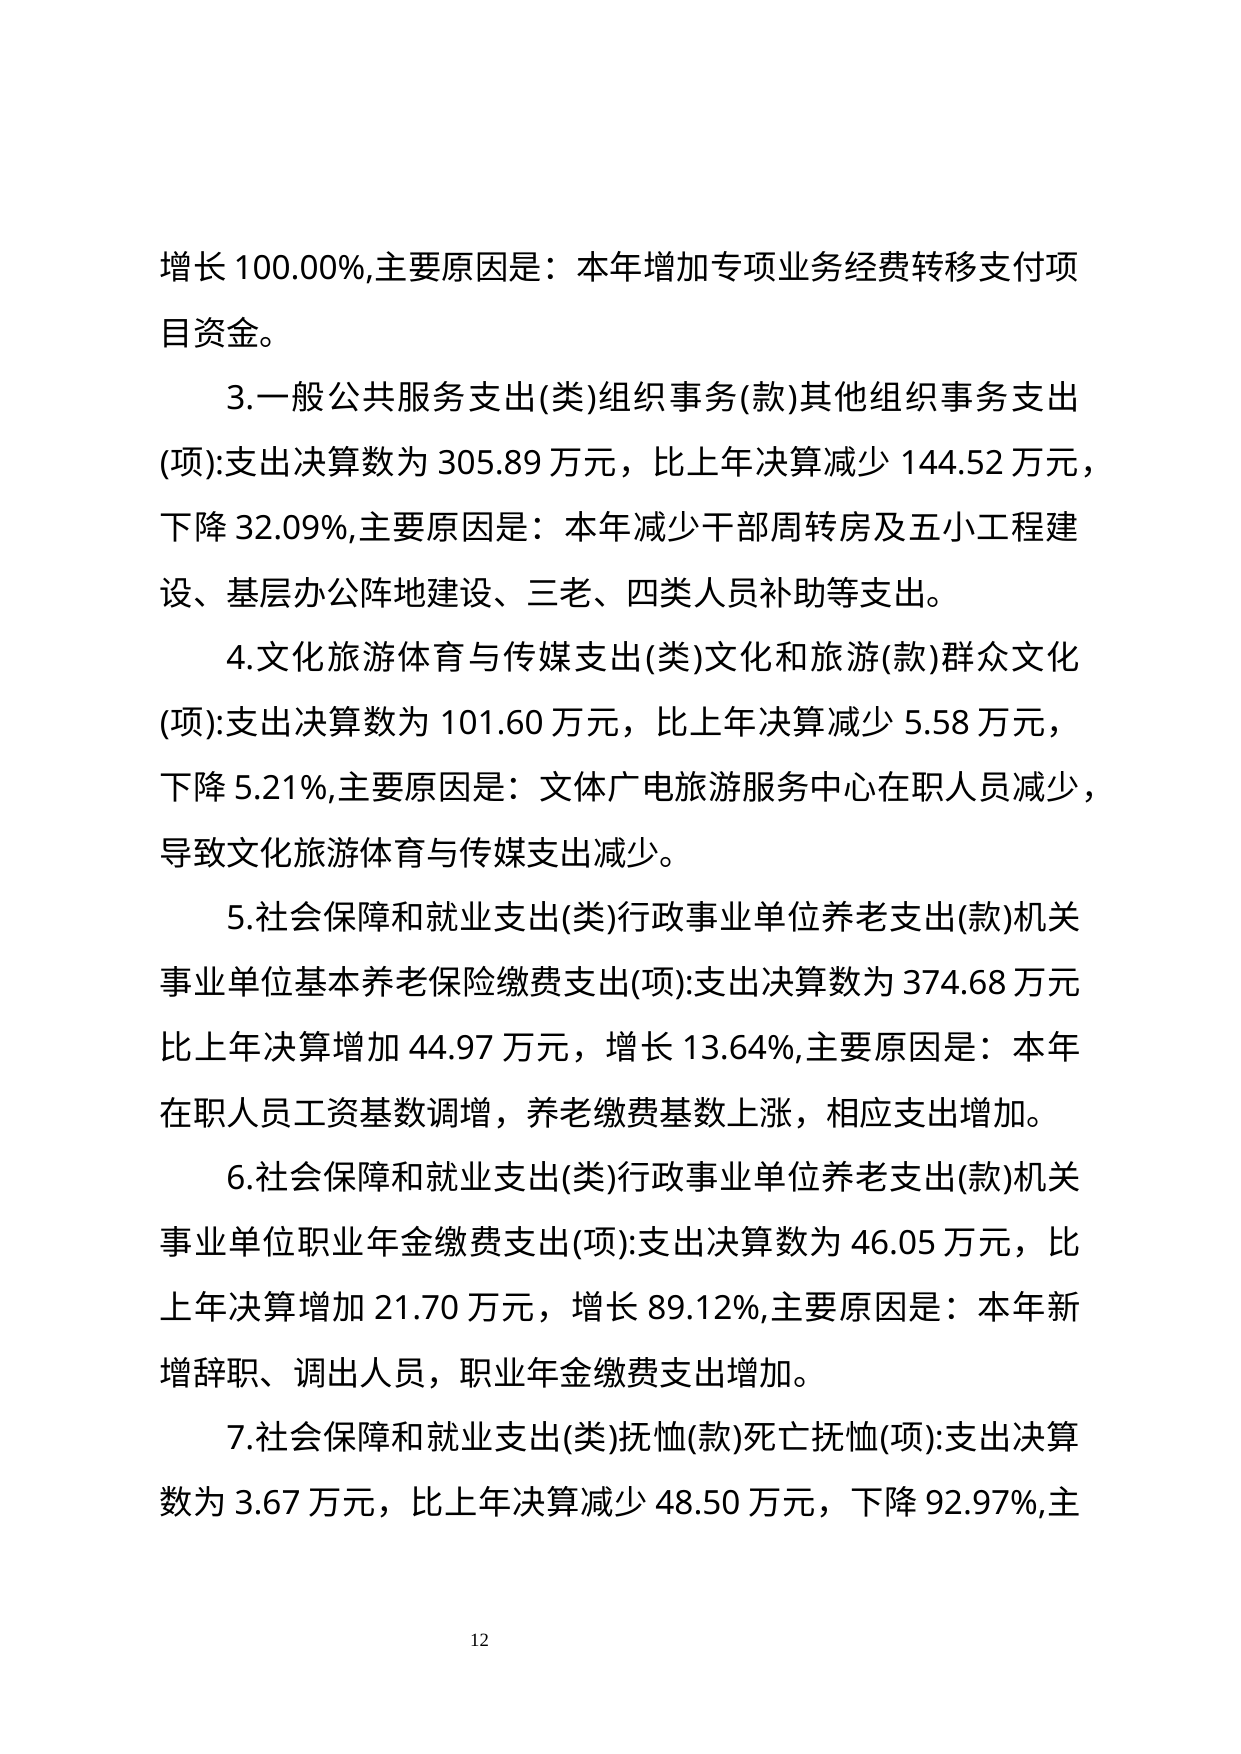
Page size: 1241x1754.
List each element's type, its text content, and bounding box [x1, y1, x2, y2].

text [159, 233, 1081, 363]
text 4.文化旅游体育与传媒支出(类)文化和旅游(款)群众文化(项):支出决算数为101.60万元，比上年决算减少5.58万元，下降5.21%,主要原因是：文体广电旅游服务中心在职人员减少，导致文化旅游体育与传媒支出减少。 [159, 623, 1081, 883]
text 3.一般公共服务支出(类)组织事务(款)其他组织事务支出(项):支出决算数为305.89万元，比上年决算减少144.52万元，下降32.09%,主要原因是：本年减少干部周转房及五小工程建设、基层办公阵地建设、三老、四类人员补助等支出。 [159, 363, 1081, 623]
text 6.社会保障和就业支出(类)行政事业单位养老支出(款)机关事业单位职业年金缴费支出(项):支出决算数为46.05万元，比上年决算增加21.70万元，增长89.12%,主要原因是：本年新增辞职、调出人员，职业年金缴费支出增加。 [159, 1143, 1081, 1403]
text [159, 1403, 1081, 1533]
text 5.社会保障和就业支出(类)行政事业单位养老支出(款)机关事业单位基本养老保险缴费支出(项):支出决算数为374.68万元，比上年决算增加44.97万元，增长13.64%,主要原因是：本年在职人员工资基数调增，养老缴费基数上涨，相应支出增加。 [159, 883, 1081, 1143]
